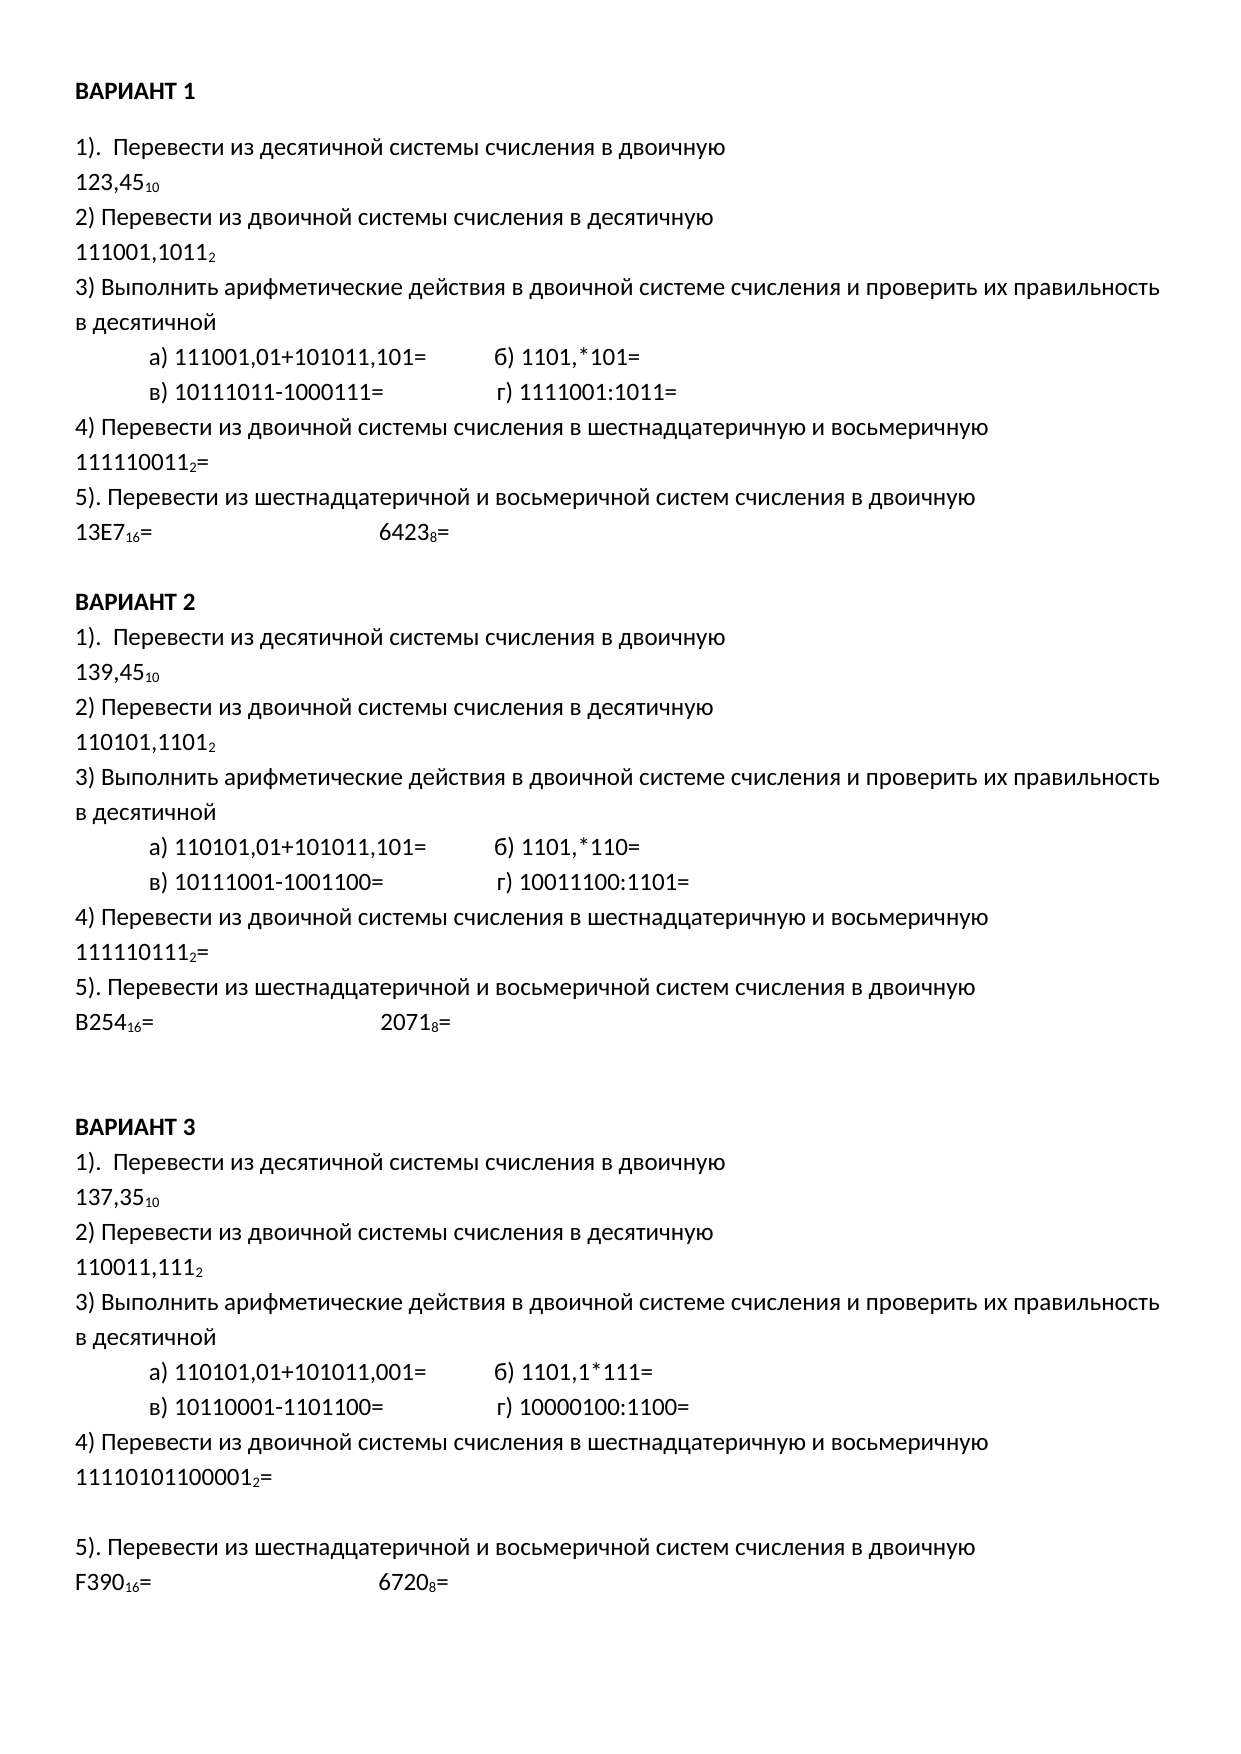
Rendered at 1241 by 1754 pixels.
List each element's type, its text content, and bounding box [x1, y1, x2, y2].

text 5). Перевести из шестнадцатеричной и восьмеричной систем счисления в двоичную [75, 1531, 1165, 1561]
text 1111101112= [75, 936, 1165, 966]
text 1). Перевести из десятичной системы счисления в двоичную [75, 621, 1165, 651]
text в) 10111001-1001100= г) 10011100:1101= [149, 866, 1165, 896]
text 3) Выполнить арифметические действия в двоичной системе счисления и проверить их правильность в десятичной [75, 1286, 1165, 1351]
text а) 110101,01+101011,101= б) 1101,*110= [149, 831, 1165, 861]
text ВАРИАНТ 1 [75, 75, 1165, 106]
text 3) Выполнить арифметические действия в двоичной системе счисления и проверить их правильность в десятичной [75, 761, 1165, 826]
text в) 10110001-1101100= г) 10000100:1100= [149, 1391, 1165, 1421]
text 5). Перевести из шестнадцатеричной и восьмеричной систем счисления в двоичную [75, 971, 1165, 1001]
text 2) Перевести из двоичной системы счисления в десятичную [75, 691, 1165, 721]
text 111001,10112 [75, 236, 1165, 266]
text 1). Перевести из десятичной системы счисления в двоичную [75, 1146, 1165, 1176]
text ВАРИАНТ 3 [75, 1111, 1165, 1141]
text B25416= 20718= [75, 1006, 1165, 1036]
text 110101,11012 [75, 726, 1165, 756]
text F39016= 67208= [75, 1566, 1165, 1596]
text 4) Перевести из двоичной системы счисления в шестнадцатеричную и восьмеричную [75, 411, 1165, 441]
text 4) Перевести из двоичной системы счисления в шестнадцатеричную и восьмеричную [75, 1426, 1165, 1456]
text 111101011000012= [75, 1461, 1165, 1491]
text 1111100112= [75, 446, 1165, 476]
text а) 111001,01+101011,101= б) 1101,*101= [149, 341, 1165, 371]
text 4) Перевести из двоичной системы счисления в шестнадцатеричную и восьмеричную [75, 901, 1165, 931]
text 13E716= 64238= [75, 516, 1165, 546]
text 139,4510 [75, 656, 1165, 686]
text в) 10111011-1000111= г) 1111001:1011= [149, 376, 1165, 406]
text 137,3510 [75, 1181, 1165, 1211]
text 3) Выполнить арифметические действия в двоичной системе счисления и проверить их правильность в десятичной [75, 271, 1165, 336]
text 110011,1112 [75, 1251, 1165, 1281]
text 123,4510 [75, 166, 1165, 196]
text 5). Перевести из шестнадцатеричной и восьмеричной систем счисления в двоичную [75, 481, 1165, 511]
text а) 110101,01+101011,001= б) 1101,1*111= [149, 1356, 1165, 1386]
text ВАРИАНТ 2 [75, 586, 1165, 616]
text 2) Перевести из двоичной системы счисления в десятичную [75, 1216, 1165, 1246]
text 1). Перевести из десятичной системы счисления в двоичную [75, 131, 1165, 161]
text 2) Перевести из двоичной системы счисления в десятичную [75, 201, 1165, 231]
